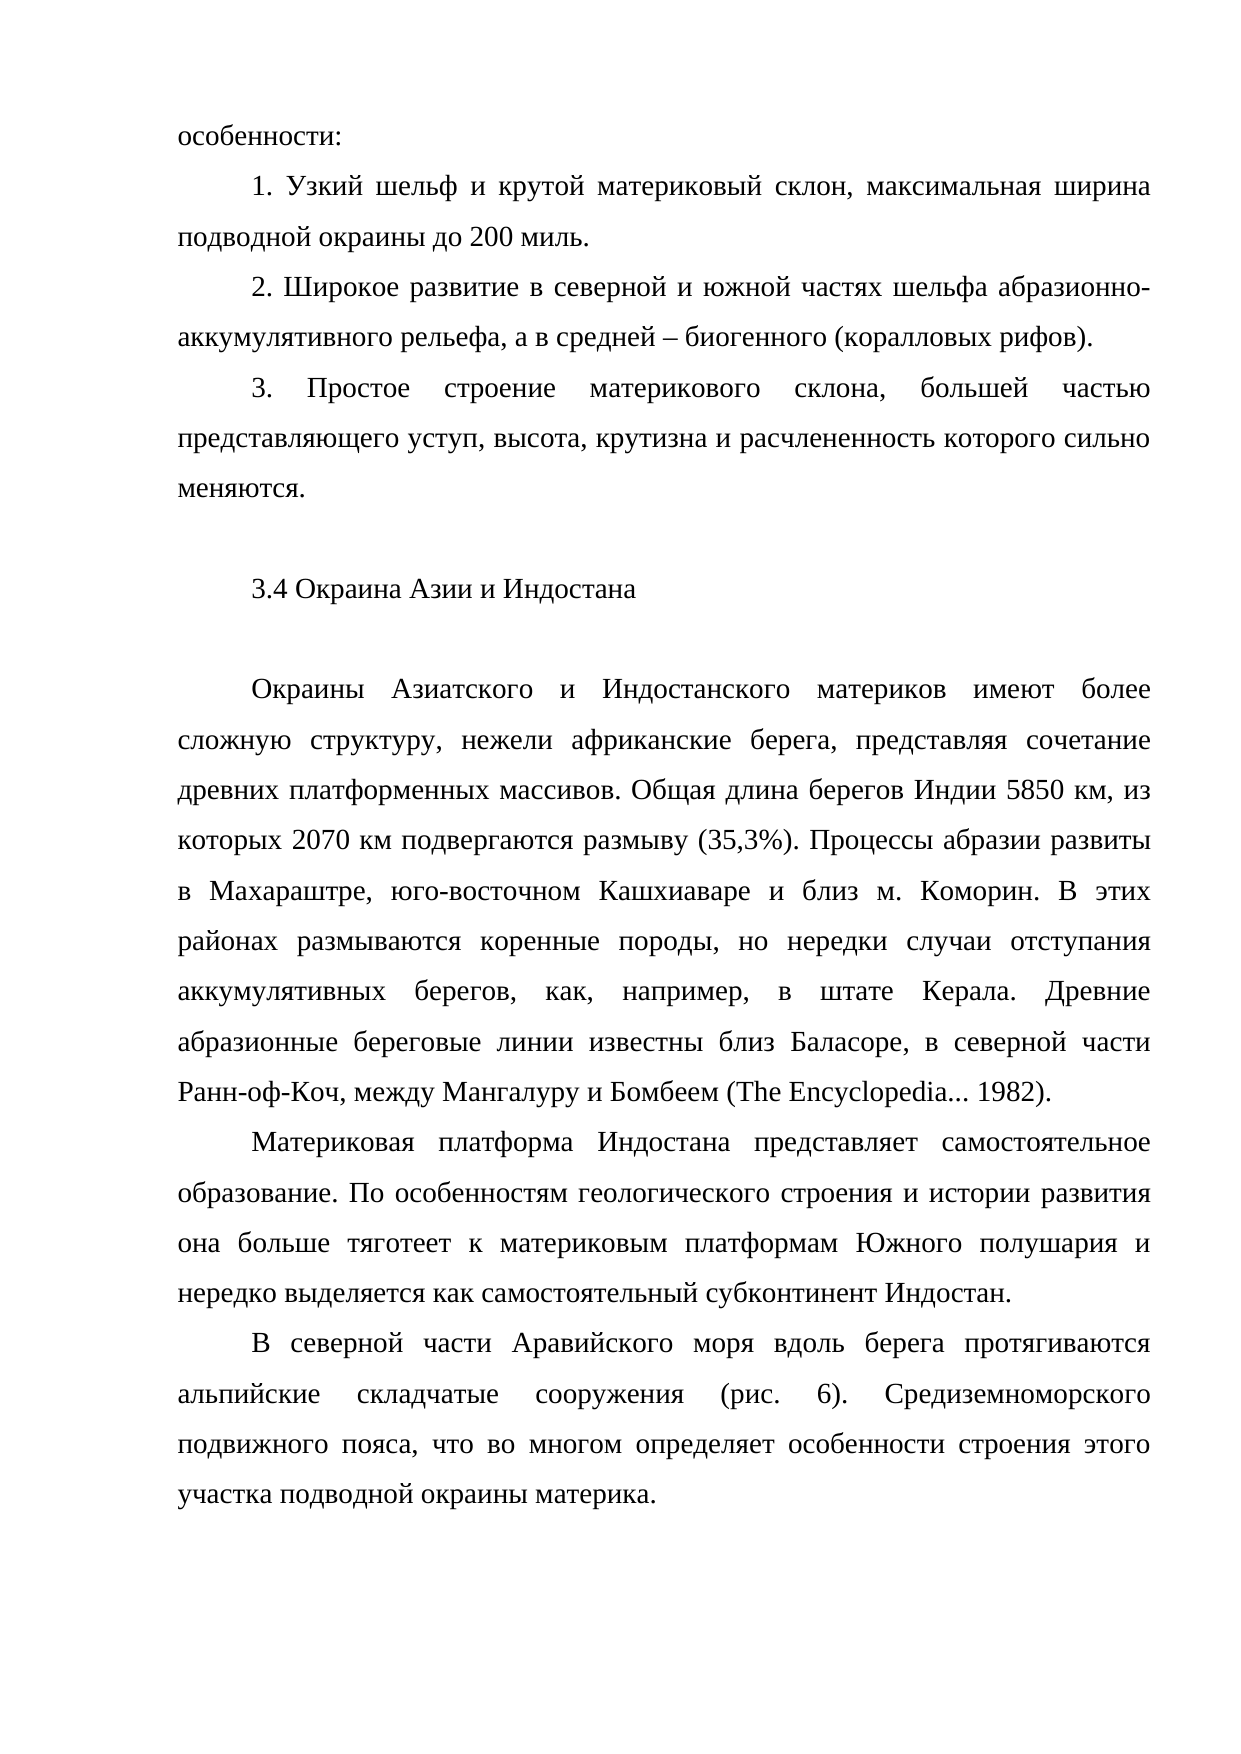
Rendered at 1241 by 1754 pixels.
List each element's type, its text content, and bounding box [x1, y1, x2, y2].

text 2. Широкое развитие в северной и южной частях шельфа абразионно-аккумулятивного рельефа, а в средней – биогенного (коралловых рифов). [177, 269, 1152, 353]
subtitle 3.4 Окраина Азии и Индостана [177, 571, 1152, 604]
text В северной части Аравийского моря вдоль берега протягиваются альпийские складчатые сооружения (рис. 6). Средиземноморского подвижного пояса, что во многом определяет особенности строения этого участка подводной окраины материка. [177, 1326, 1152, 1510]
text 1. Узкий шельф и крутой материковый склон, максимальная ширина подводной окраины до 200 миль. [177, 168, 1152, 252]
text 3. Простое строение материкового склона, большей частью представляющего уступ, высота, крутизна и расчлененность которого сильно меняются. [177, 370, 1152, 504]
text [177, 118, 1152, 152]
text Окраины Азиатского и Индостанского материков имеют более сложную структуру, нежели африканские берега, представляя сочетание древних платформенных массивов. Общая длина берегов Индии 5850 км, из которых 2070 км подвергаются размыву (35,3%). Процессы абразии развиты в Махараштре, юго-восточном Кашхиаваре и близ м. Коморин. В этих районах размываются коренные породы, но нередки случаи отступания аккумулятивных берегов, как, например, в штате Керала. Древние абразионные береговые линии известны близ Баласоре, в северной части Ранн-оф-Коч, между Мангалуру и Бомбеем (The Encyclopedia... 1982). [177, 672, 1152, 1108]
text Материковая платформа Индостана представляет самостоятельное образование. По особенностям геологического строения и истории развития она больше тяготеет к материковым платформам Южного полушария и нередко выделяется как самостоятельный субконтинент Индостан. [177, 1124, 1152, 1309]
